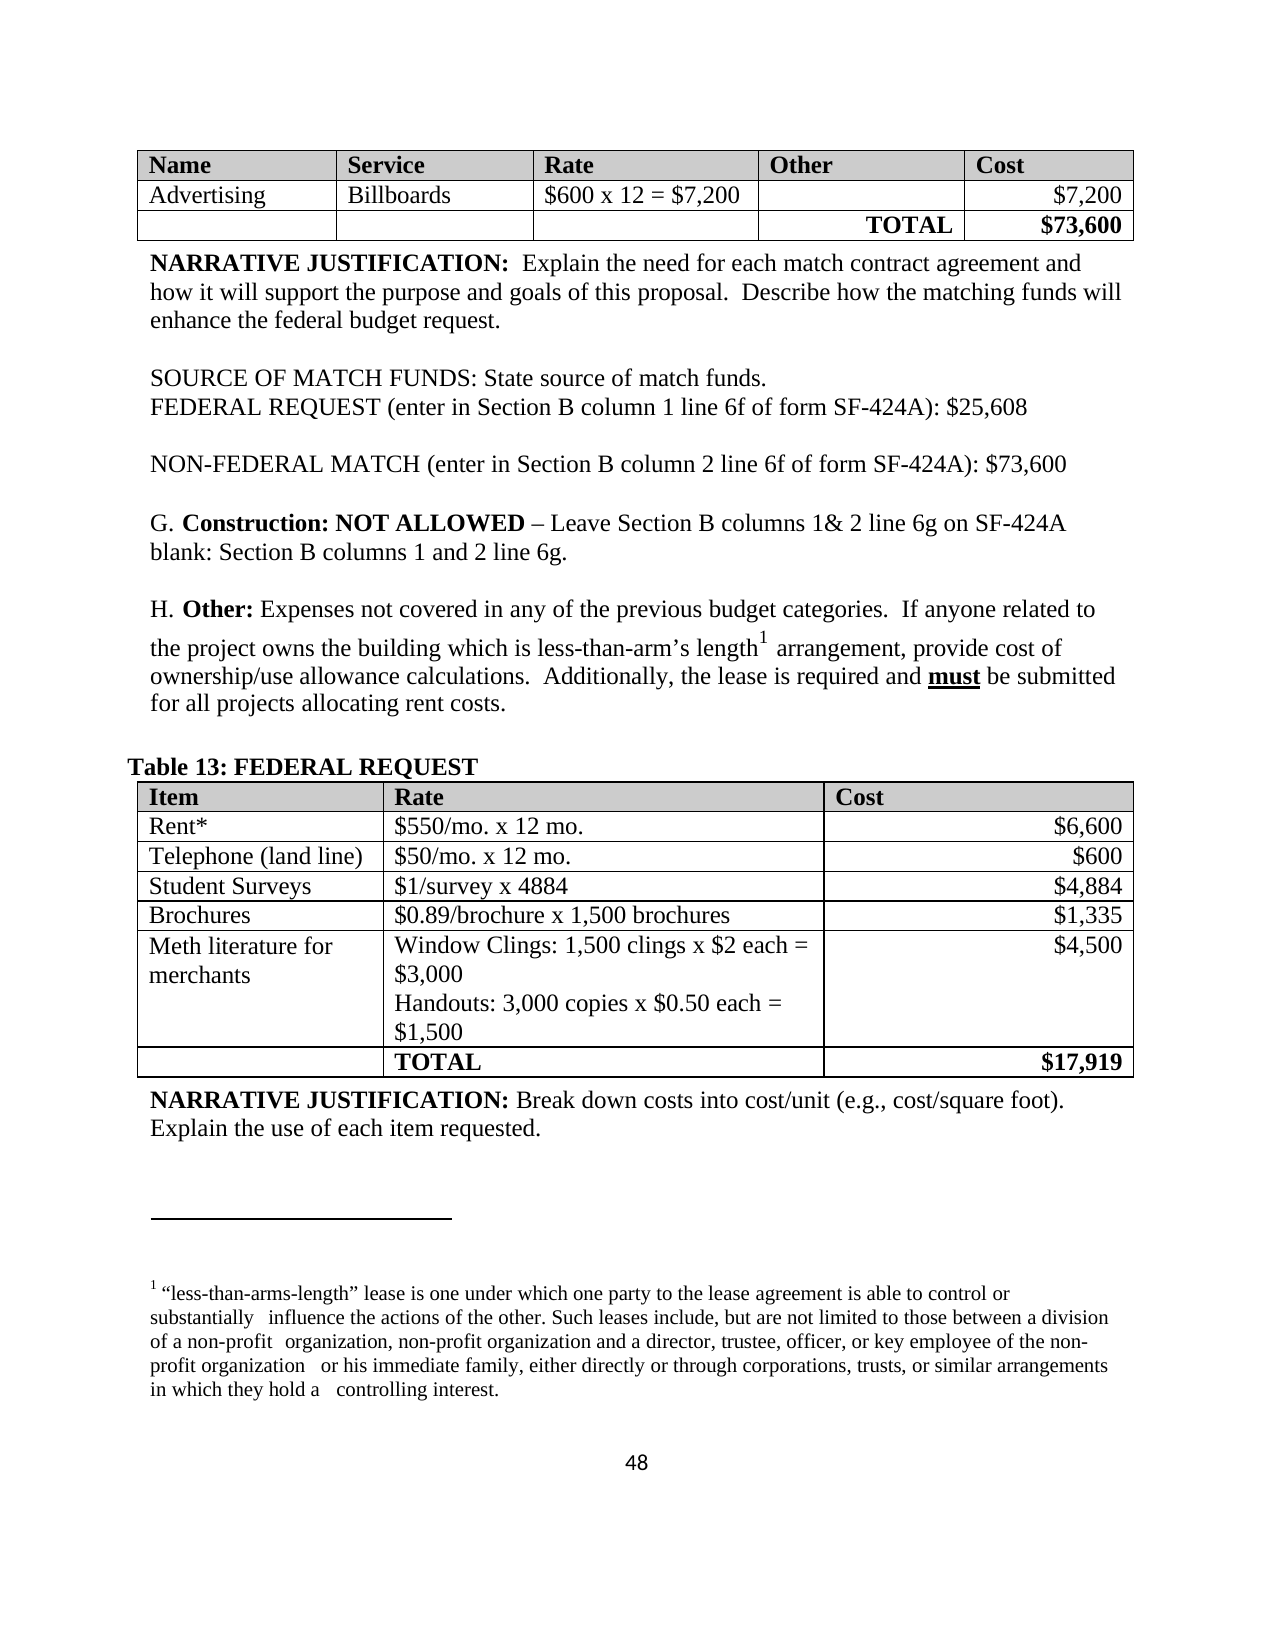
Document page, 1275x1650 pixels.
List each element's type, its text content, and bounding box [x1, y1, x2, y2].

table_cell $7,200 [965, 181, 1133, 209]
text FEDERAL REQUEST (enter in Section B column 1 line 6f of form SF-424A): $25,608 NON-FEDERAL MATCH (enter in Section B column 2 line 6f of form SF-424A): $73,600 [150, 392, 1083, 478]
table_cell $50/mo. x 12 mo. [384, 842, 823, 871]
table_cell Student Surveys [138, 872, 383, 900]
table_header Cost [825, 783, 1133, 811]
table_cell Window Clings: 1,500 clings x $2 each = $3,000 Handouts: 3,000 copies x $0.50 each = $1,500 [384, 931, 823, 1046]
table_cell $6,600 [825, 812, 1133, 841]
text Table 13: FEDERAL REQUEST [127, 752, 1146, 781]
table_cell $17,919 [825, 1048, 1133, 1076]
table_cell $1/survey x 4884 [384, 872, 823, 900]
table_cell $1,335 [825, 902, 1133, 930]
table_cell $550/mo. x 12 mo. [384, 812, 823, 841]
table_header Service [337, 151, 533, 180]
table_cell [138, 211, 336, 239]
table_cell TOTAL [384, 1048, 823, 1076]
table_cell TOTAL [759, 211, 964, 239]
table_cell [337, 211, 533, 239]
table_cell $4,884 [825, 872, 1133, 900]
table_header Other [759, 151, 964, 180]
list Construction: NOT ALLOWED – Leave Section B columns 1& 2 line 6g on SF-424A blank: Section B columns 1 and 2 line 6g. [150, 508, 1071, 565]
table_cell Telephone (land line) [138, 842, 383, 871]
table_cell [534, 211, 758, 239]
table_header Rate [384, 783, 823, 811]
text SOURCE OF MATCH FUNDS: State source of match funds. [150, 363, 1146, 392]
table_cell Advertising [138, 181, 336, 209]
text 1 “less-than-arms-length” lease is one under which one party to the lease agreement is able to control or substantially influence the actions of the other. Such leases include, but are not limited to those between a division of a non-profit organization, non-profit organization and a director, trustee, officer, or key employee of the non-profit organization or his immediate family, either directly or through corporations, trusts, or similar arrangements in which they hold a controlling interest. [150, 1277, 1113, 1401]
text NARRATIVE JUSTIFICATION: Explain the need for each match contract agreement and how it will support the purpose and goals of this proposal. Describe how the matching funds will enhance the federal budget request. [150, 248, 1123, 334]
table_cell $600 [825, 842, 1133, 871]
text NARRATIVE JUSTIFICATION: Break down costs into cost/unit (e.g., cost/square foot). Explain the use of each item requested. [150, 1085, 1113, 1142]
table_cell Brochures [138, 902, 383, 930]
table_cell $4,500 [825, 931, 1133, 1046]
table_cell $600 x 12 = $7,200 [534, 181, 758, 209]
table_header Item [138, 783, 383, 811]
table_cell Meth literature for merchants [138, 931, 383, 1046]
table_cell [138, 1048, 383, 1076]
list Other: Expenses not covered in any of the previous budget categories. If anyone related to the project owns the building which is less-than-arm’s length1 arrangement, provide cost of ownership/use allowance calculations. Additionally, the lease is required and must be submitted for all projects allocating rent costs. [150, 595, 1121, 717]
table_header Rate [534, 151, 758, 180]
table_header Cost [965, 151, 1133, 180]
table_cell $73,600 [965, 211, 1133, 239]
table_header Name [138, 151, 336, 180]
table_cell [759, 181, 964, 209]
table_cell $0.89/brochure x 1,500 brochures [384, 902, 823, 930]
table_cell Rent* [138, 812, 383, 841]
table_cell Billboards [337, 181, 533, 209]
